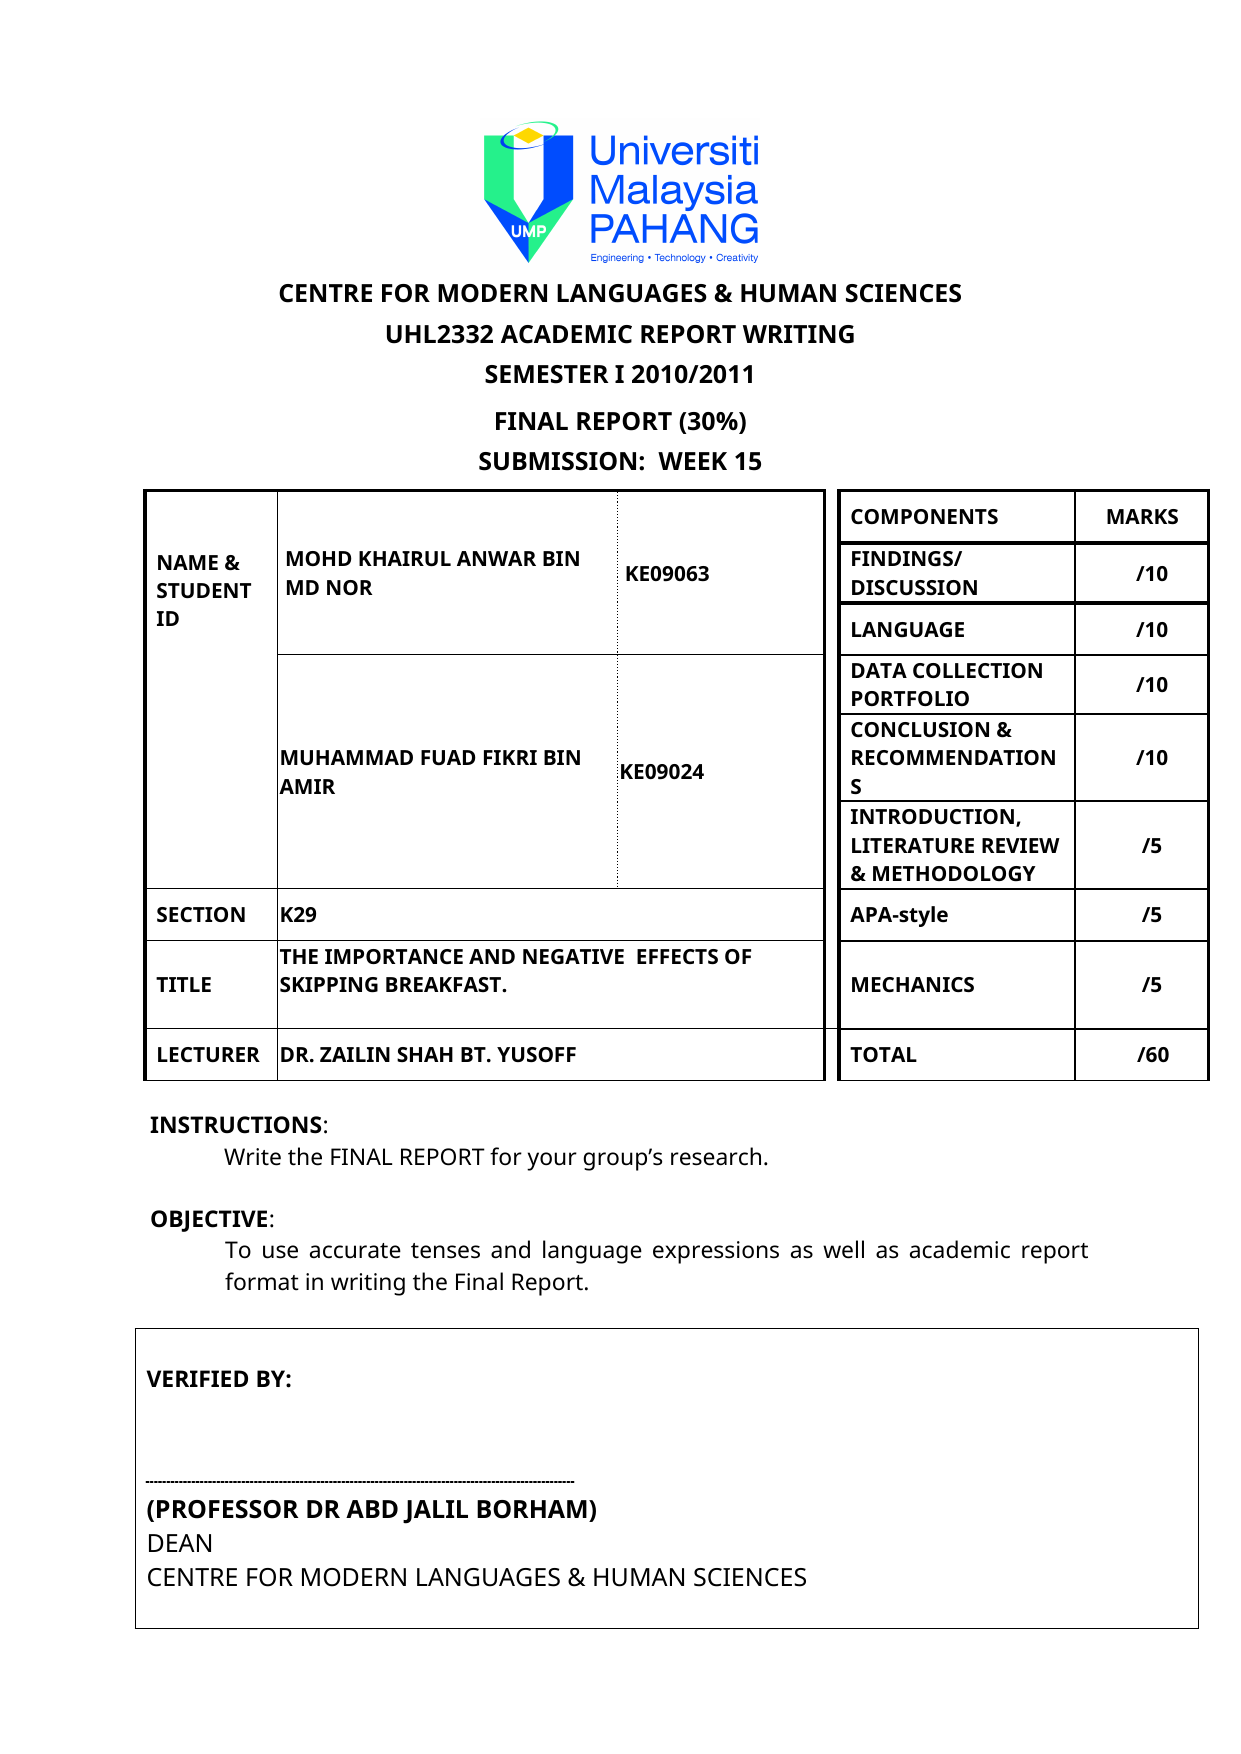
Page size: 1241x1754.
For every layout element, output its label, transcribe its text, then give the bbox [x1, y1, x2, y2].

table_cell FINDINGS/ DISCUSSION [841, 545, 1074, 601]
table_cell DATA COLLECTION PORTFOLIO [841, 656, 1074, 713]
table_header COMPONENTS [841, 492, 1074, 541]
table_cell K29 [278, 889, 823, 940]
table_cell [826, 601, 837, 654]
table_cell [826, 940, 837, 1027]
table_cell /5 [1076, 890, 1207, 940]
text SUBMISSION: WEEK 15 [150, 443, 1090, 477]
table_cell /60 [1076, 1030, 1207, 1080]
table_cell MECHANICS [841, 942, 1074, 1027]
text To use accurate tenses and language expressions as well as academic report format in writing the Final Report. [225, 1234, 1090, 1297]
table_cell CONCLUSION & RECOMMENDATIONS [841, 715, 1074, 800]
table_cell TOTAL [841, 1030, 1074, 1080]
table_cell DR. ZAILIN SHAH BT. YUSOFF [278, 1029, 823, 1080]
table_cell APA-style [841, 890, 1074, 940]
table_cell [826, 1029, 837, 1080]
table_cell [826, 654, 837, 713]
text SEMESTER I 2010/2011 [150, 357, 1090, 391]
table_cell /5 [1076, 942, 1207, 1027]
table_cell /10 [1076, 715, 1207, 800]
table_cell TITLE [147, 941, 277, 1027]
text Write the FINAL REPORT for your group’s research. [150, 1141, 1090, 1172]
table_cell KE09024 [618, 655, 823, 888]
table_cell [826, 541, 837, 601]
table_cell [826, 888, 837, 940]
text INSTRUCTIONS: [150, 1109, 1090, 1141]
table_cell [826, 800, 837, 888]
table_cell /10 [1076, 545, 1207, 601]
table_header [826, 489, 837, 541]
table_cell /10 [1076, 656, 1207, 713]
text OBJECTIVE: [150, 1203, 1090, 1234]
table_cell LECTURER [147, 1029, 277, 1080]
text CENTRE FOR MODERN LANGUAGES & HUMAN SCIENCES [150, 276, 1090, 310]
table_cell LANGUAGE [841, 605, 1074, 654]
table_cell /10 [1076, 605, 1207, 654]
table_cell /5 [1076, 802, 1207, 888]
table_header MOHD KHAIRUL ANWAR BIN MD NOR [278, 492, 617, 654]
table_header MARKS [1076, 492, 1207, 541]
table_cell [826, 713, 837, 800]
table_cell SECTION [147, 889, 277, 940]
text UHL2332 ACADEMIC REPORT WRITING [150, 316, 1090, 350]
table_header VERIFIED BY: (PROFESSOR DR ABD JALIL BORHAM) DEAN CENTRE FOR MODERN LANGUAGES & HUMAN SCIENCES [136, 1329, 1198, 1628]
table_header KE09063 [618, 492, 823, 654]
picture [480, 118, 760, 270]
table_cell MUHAMMAD FUAD FIKRI BIN AMIR [278, 655, 617, 888]
text FINAL REPORT (30%) [150, 403, 1090, 437]
table_cell INTRODUCTION, LITERATURE REVIEW & METHODOLOGY [841, 802, 1074, 888]
table_cell THE IMPORTANCE AND NEGATIVE EFFECTS OF SKIPPING BREAKFAST. [278, 941, 823, 1027]
table_header NAME & STUDENT ID [147, 492, 277, 888]
